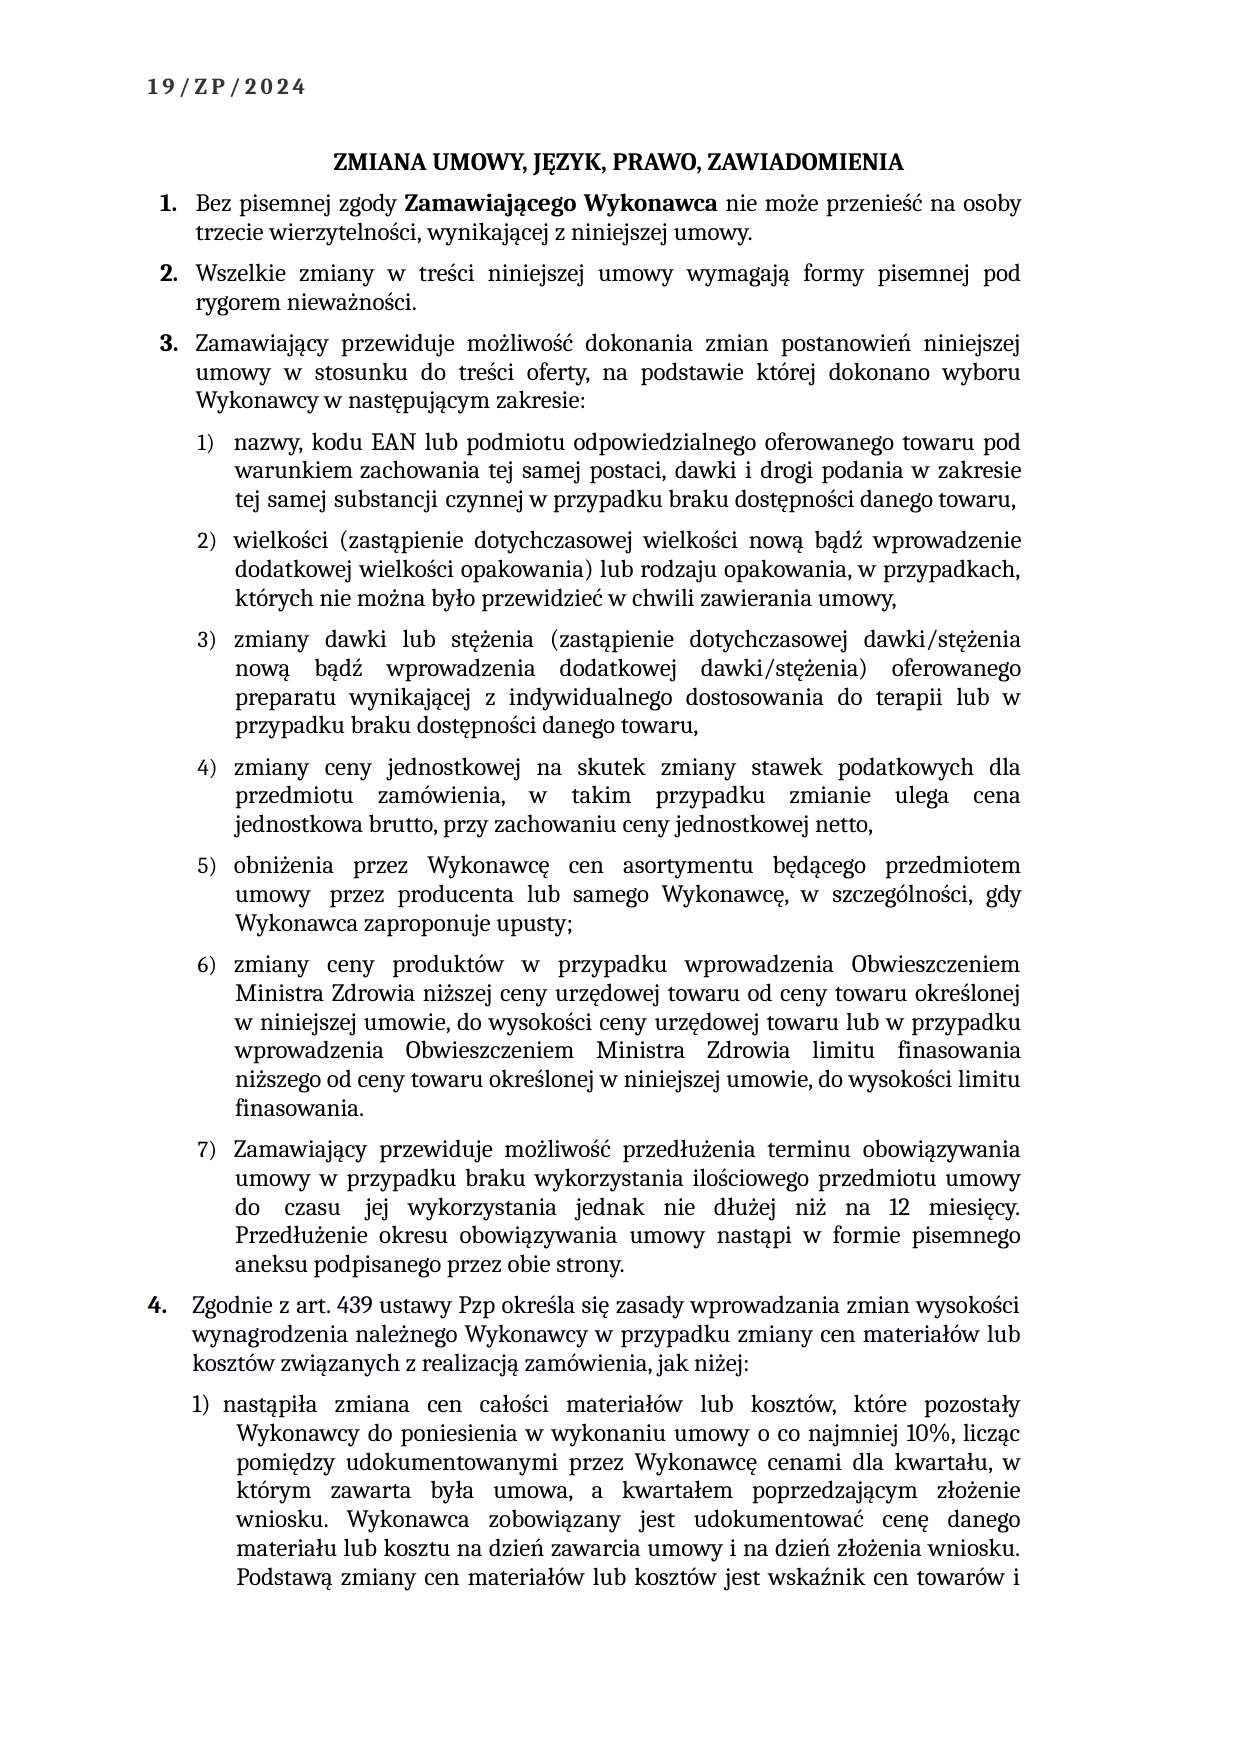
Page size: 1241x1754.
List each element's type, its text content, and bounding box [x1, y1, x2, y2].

list nazwy, kodu EAN lub podmiotu odpowiedzialnego oferowanego towaru pod warunkiem zachowania tej samej postaci, dawki i drogi podania w zakresie tej samej substancji czynnej w przypadku braku dostępności danego towaru, [197, 428, 1021, 514]
list zmiany ceny produktów w przypadku wprowadzenia Obwieszczeniem Ministra Zdrowia niższej ceny urzędowej towaru od ceny towaru określonej w niniejszej umowie, do wysokości ceny urzędowej towaru lub w przypadku wprowadzenia Obwieszczeniem Ministra Zdrowia limitu finasowania niższego od ceny towaru określonej w niniejszej umowie, do wysokości limitu finasowania. [197, 950, 1021, 1123]
list obniżenia przez Wykonawcę cen asortymentu będącego przedmiotem umowy przez producenta lub samego Wykonawcę, w szczególności, gdy Wykonawca zaproponuje upusty; [197, 851, 1021, 938]
text 4. Zgodnie z art. 439 ustawy Pzp określa się zasady wprowadzania zmian wysokości wynagrodzenia należnego Wykonawcy w przypadku zmiany cen materiałów lub kosztów związanych z realizacją zamówienia, jak niżej: [148, 1291, 1021, 1378]
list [192, 1390, 1021, 1591]
list zmiany ceny jednostkowej na skutek zmiany stawek podatkowych dla przedmiotu zamówienia, w takim przypadku zmianie ulega cena jednostkowa brutto, przy zachowaniu ceny jednostkowej netto, [197, 753, 1021, 839]
text ZMIANA UMOWY, JĘZYK, PRAWO, ZAWIADOMIENIA [333, 148, 1021, 176]
list Zamawiający przewiduje możliwość dokonania zmian postanowień niniejszej umowy w stosunku do treści oferty, na podstawie której dokonano wyboru Wykonawcy w następującym zakresie: [160, 329, 1021, 415]
list wielkości (zastąpienie dotychczasowej wielkości nową bądź wprowadzenie dodatkowej wielkości opakowania) lub rodzaju opakowania, w przypadkach, których nie można było przewidzieć w chwili zawierania umowy, [197, 526, 1021, 613]
list Wszelkie zmiany w treści niniejszej umowy wymagają formy pisemnej pod rygorem nieważności. [160, 259, 1021, 316]
list Bez pisemnej zgody Zamawiającego Wykonawca nie może przenieść na osoby trzecie wierzytelności, wynikającej z niniejszej umowy. [160, 189, 1021, 246]
list Zamawiający przewiduje możliwość przedłużenia terminu obowiązywania umowy w przypadku braku wykorzystania ilościowego przedmiotu umowy do czasu jej wykorzystania jednak nie dłużej niż na 12 miesięcy. Przedłużenie okresu obowiązywania umowy nastąpi w formie pisemnego aneksu podpisanego przez obie strony. [197, 1135, 1021, 1279]
list zmiany dawki lub stężenia (zastąpienie dotychczasowej dawki/stężenia nową bądź wprowadzenia dodatkowej dawki/stężenia) oferowanego preparatu wynikającej z indywidualnego dostosowania do terapii lub w przypadku braku dostępności danego towaru, [197, 625, 1021, 740]
